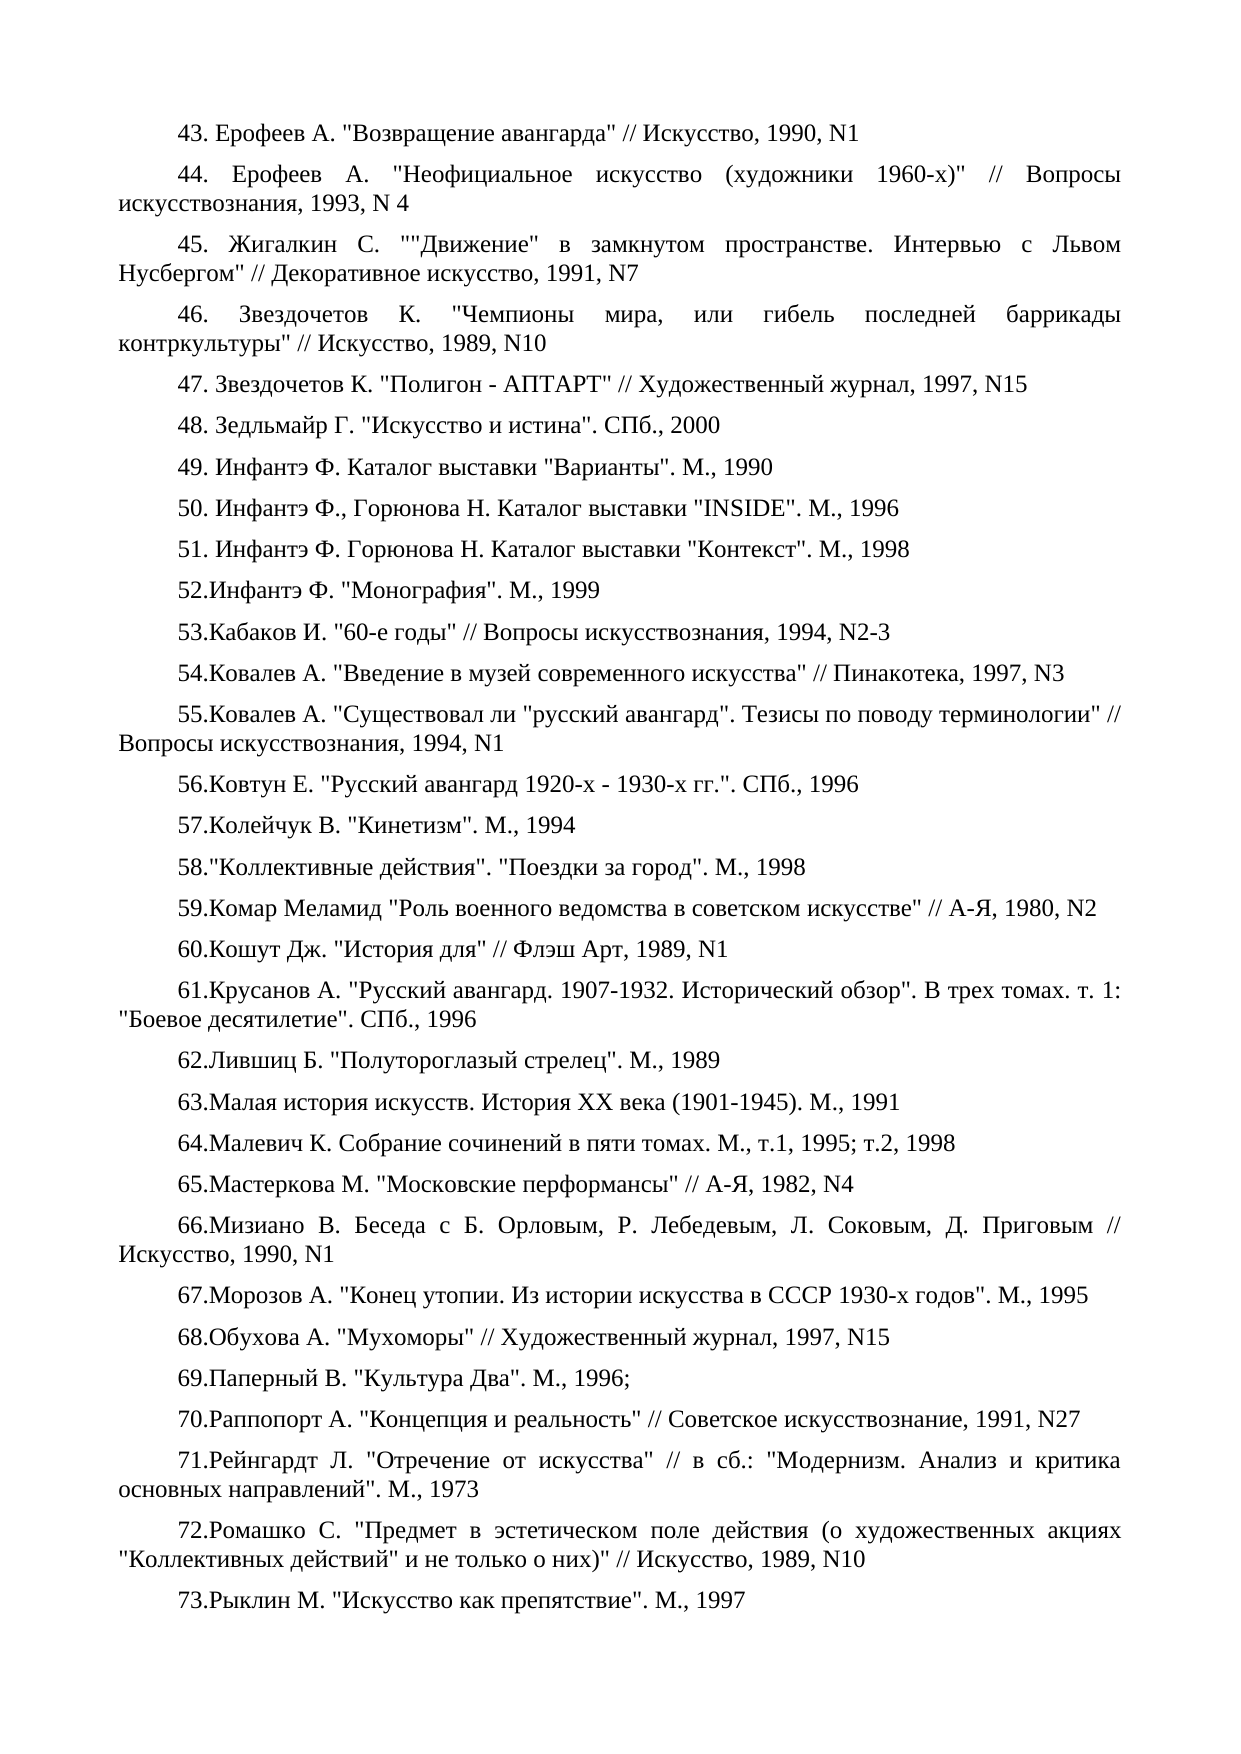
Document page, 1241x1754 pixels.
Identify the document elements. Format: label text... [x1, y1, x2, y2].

text 53.Кабаков И. "60-е годы" // Вопросы искусствознания, 1994, N2-3 [118, 617, 1122, 646]
text 43. Ерофеев А. "Возвращение авангарда" // Искусство, 1990, N1 [118, 118, 1122, 147]
text 59.Комар Меламид "Роль военного ведомства в советском искусстве" // А-Я, 1980, N2 [118, 893, 1122, 922]
text 68.Обухова А. "Мухоморы" // Художественный журнал, 1997, N15 [118, 1322, 1122, 1351]
text 50. Инфантэ Ф., Горюнова Н. Каталог выставки "INSIDE". М., 1996 [118, 493, 1122, 522]
text 67.Морозов А. "Конец утопии. Из истории искусства в СССР 1930-х годов". М., 1995 [118, 1281, 1122, 1309]
text 44. Ерофеев А. "Неофициальное искусство (художники 1960-х)" // Вопросы искусствознания, 1993, N 4 [118, 159, 1122, 217]
text 47. Звездочетов К. "Полигон - АПТАРТ" // Художественный журнал, 1997, N15 [118, 369, 1122, 398]
text 64.Малевич К. Собрание сочинений в пяти томах. М., т.1, 1995; т.2, 1998 [118, 1128, 1122, 1157]
text 58."Коллективные действия". "Поездки за город". М., 1998 [118, 852, 1122, 881]
text 70.Раппопорт А. "Концепция и реальность" // Советское искусствознание, 1991, N27 [118, 1404, 1122, 1433]
text 62.Лившиц Б. "Полутороглазый стрелец". М., 1989 [118, 1046, 1122, 1074]
text 45. Жигалкин С. ""Движение" в замкнутом пространстве. Интервью с Львом Нусбергом" // Декоративное искусство, 1991, N7 [118, 229, 1122, 287]
text 71.Рейнгардт Л. "Отречение от искусства" // в сб.: "Модернизм. Анализ и критика основных направлений". М., 1973 [118, 1446, 1122, 1503]
text 72.Ромашко С. "Предмет в эстетическом поле действия (о художественных акциях "Коллективных действий" и не только о них)" // Искусство, 1989, N10 [118, 1516, 1122, 1573]
text 56.Ковтун Е. "Русский авангард 1920-х - 1930-х гг.". СПб., 1996 [118, 769, 1122, 798]
text 65.Мастеркова М. "Московские перформансы" // А-Я, 1982, N4 [118, 1169, 1122, 1198]
text 69.Паперный В. "Культура Два". М., 1996; [118, 1363, 1122, 1392]
text 49. Инфантэ Ф. Каталог выставки "Варианты". М., 1990 [118, 452, 1122, 481]
text 55.Ковалев А. "Существовал ли "русский авангард". Тезисы по поводу терминологии" // Вопросы искусствознания, 1994, N1 [118, 699, 1122, 757]
text 46. Звездочетов К. "Чемпионы мира, или гибель последней баррикады контркультуры" // Искусство, 1989, N10 [118, 299, 1122, 357]
text 60.Кошут Дж. "История для" // Флэш Арт, 1989, N1 [118, 934, 1122, 963]
text 54.Ковалев А. "Введение в музей современного искусства" // Пинакотека, 1997, N3 [118, 658, 1122, 687]
text 73.Рыклин М. "Искусство как препятствие". М., 1997 [118, 1586, 1122, 1614]
text 66.Мизиано В. Беседа с Б. Орловым, Р. Лебедевым, Л. Соковым, Д. Приговым // Искусство, 1990, N1 [118, 1211, 1122, 1268]
text 63.Малая история искусств. История ХХ века (1901-1945). М., 1991 [118, 1087, 1122, 1116]
text 48. Зедльмайр Г. "Искусство и истина". СПб., 2000 [118, 411, 1122, 439]
text 52.Инфантэ Ф. "Монография". М., 1999 [118, 576, 1122, 604]
text 61.Крусанов А. "Русский авангард. 1907-1932. Исторический обзор". В трех томах. т. 1: "Боевое десятилетие". СПб., 1996 [118, 976, 1122, 1033]
text 51. Инфантэ Ф. Горюнова Н. Каталог выставки "Контекст". М., 1998 [118, 534, 1122, 563]
text 57.Колейчук В. "Кинетизм". М., 1994 [118, 811, 1122, 839]
